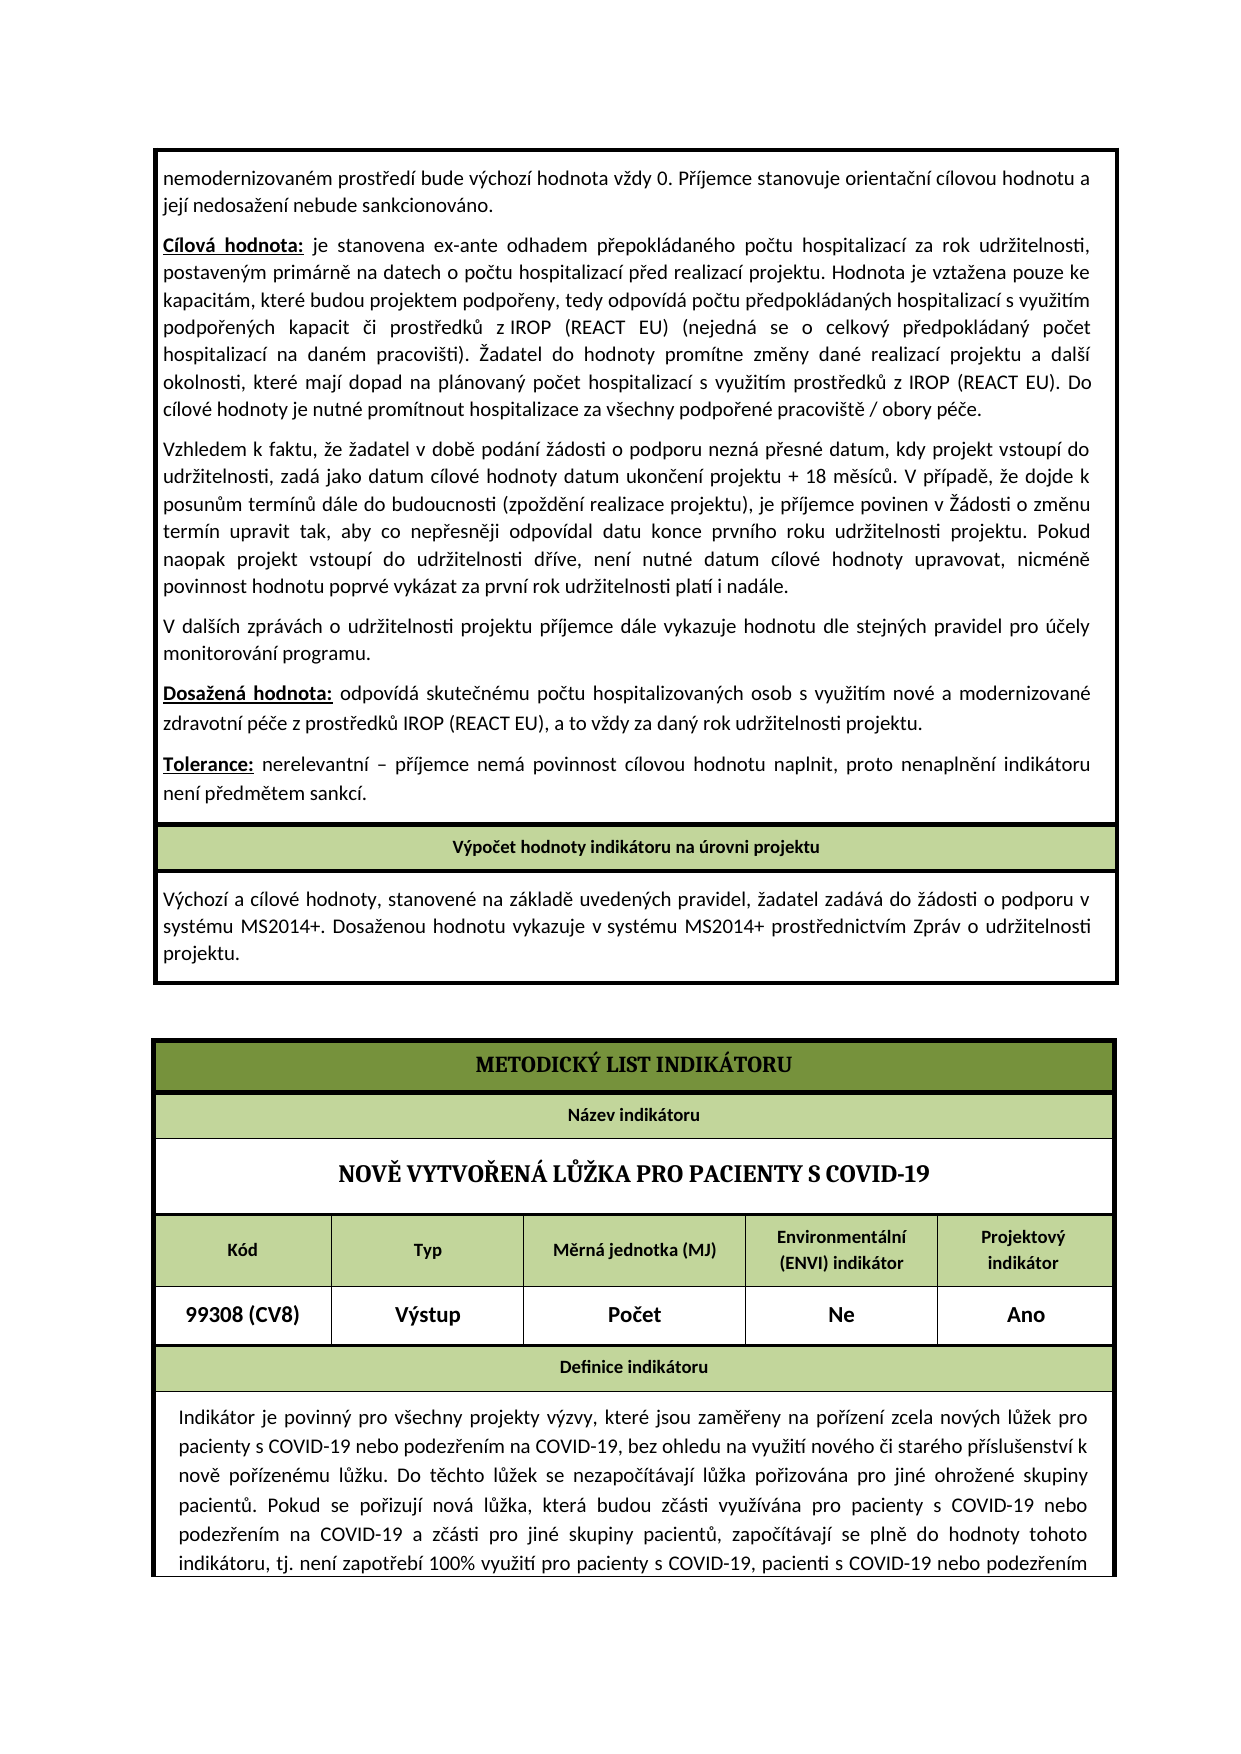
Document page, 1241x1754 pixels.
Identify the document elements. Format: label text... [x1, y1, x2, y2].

table_cell Výchozí a cílové hodnoty, stanovené na základě uvedených pravidel, žadatel zadává do žádosti o podporu v systému MS2014+. Dosaženou hodnotu vykazuje v systému MS2014+ prostřednictvím Zpráv o udržitelnosti projektu. [158, 873, 1115, 981]
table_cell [158, 152, 1115, 822]
table_cell Environmentální (ENVI) indikátor [746, 1216, 937, 1286]
table_cell Výstup [332, 1287, 523, 1344]
table_cell Měrná jednotka (MJ) [524, 1216, 745, 1286]
table_cell Ano [938, 1287, 1112, 1344]
table_cell Definice indikátoru [156, 1347, 1112, 1391]
table_cell Nově vytvořená lůžka pro pacienty s COVID-19 [156, 1139, 1112, 1213]
table_cell Kód [156, 1216, 331, 1286]
table_cell Výpočet hodnoty indikátoru na úrovni projektu [158, 827, 1115, 869]
table_cell 99308 (CV8) [156, 1287, 331, 1344]
table_cell Název indikátoru [156, 1095, 1112, 1138]
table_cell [156, 1392, 1112, 1576]
table_cell Typ [332, 1216, 523, 1286]
table_cell Počet [524, 1287, 745, 1344]
table_cell Ne [746, 1287, 937, 1344]
table_header METODICKÝ LIST INDIKÁTORU [156, 1043, 1112, 1090]
table_cell Projektový indikátor [938, 1216, 1112, 1286]
